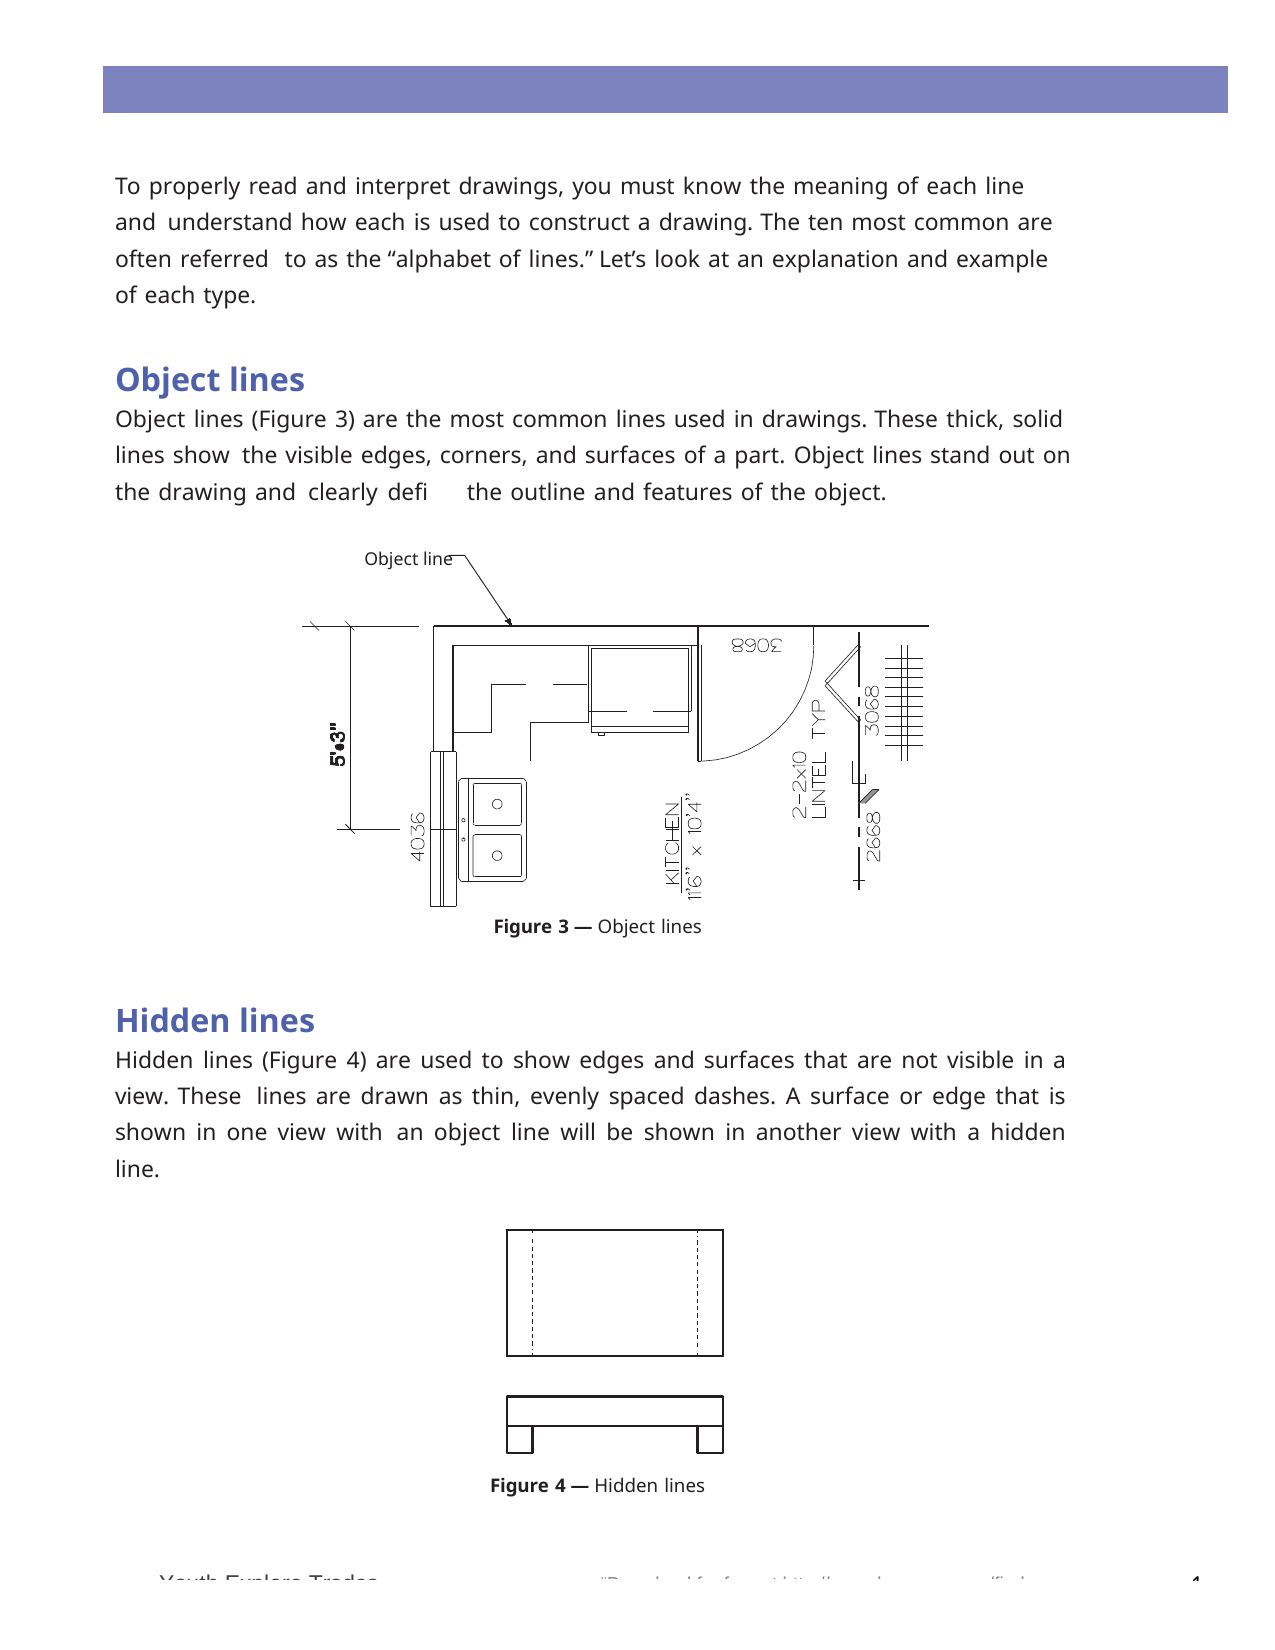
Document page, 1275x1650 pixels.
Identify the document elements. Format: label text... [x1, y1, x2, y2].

text Figure 4 — Hidden lines [357, 1472, 838, 1498]
subtitle Hidden lines [115, 997, 1239, 1041]
text Object lines (Figure 3) are the most common lines used in drawings. These thick, solid lines show the visible edges, corners, and surfaces of a part. Object lines stand out on the drawing and clearly defi the outline and features of the object. [115, 403, 1073, 507]
text Hidden lines (Figure 4) are used to show edges and surfaces that are not visible in a view. These lines are drawn as thin, evenly spaced dashes. A surface or edge that is shown in one view with an object line will be shown in another view with a hidden line. [115, 1044, 1066, 1184]
picture [330, 723, 345, 766]
text To properly read and interpret drawings, you must know the meaning of each line and understand how each is used to construct a drawing. The ten most common are often referred to as the “alphabet of lines.” Let’s look at an explanation and example of each type. [115, 170, 1056, 310]
text Figure 3 — Object lines [357, 914, 838, 939]
subtitle Object lines [115, 357, 1239, 401]
